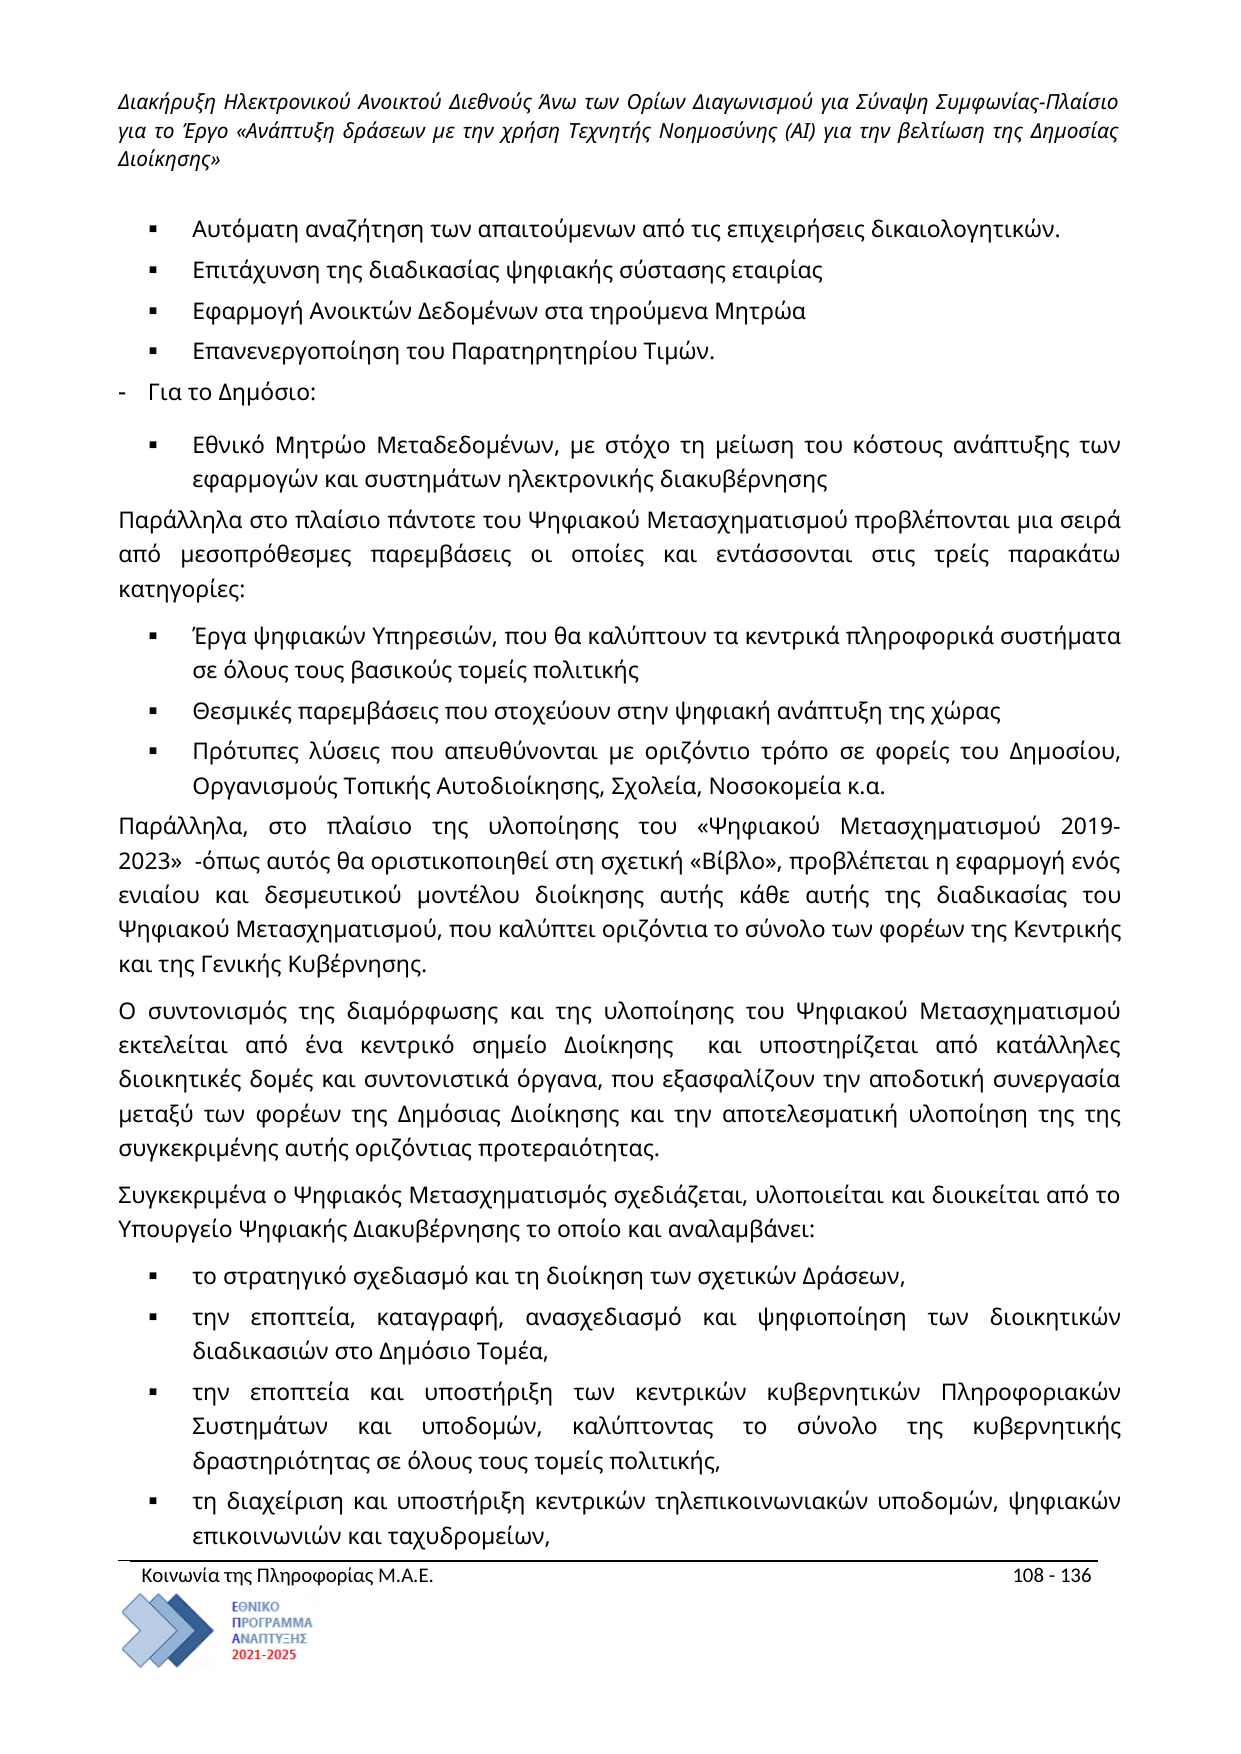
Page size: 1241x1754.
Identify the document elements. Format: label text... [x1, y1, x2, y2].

text την εποπτεία και υποστήριξη των κεντρικών κυβερνητικών Πληροφοριακών Συστημάτων και υποδομών, καλύπτοντας το σύνολο της κυβερνητικής δραστηριότητας σε όλους τους τομείς πολιτικής, [148, 1376, 1122, 1476]
text το στρατηγικό σχεδιασμό και τη διοίκηση των σχετικών Δράσεων, [148, 1260, 1122, 1291]
text Για το Δημόσιο: [118, 376, 1122, 407]
text Συγκεκριμένα ο Ψηφιακός Μετασχηματισμός σχεδιάζεται, υλοποιείται και διοικείται από το Υπουργείο Ψηφιακής Διακυβέρνησης το οποίο και αναλαμβάνει: [118, 1179, 1122, 1244]
text Ο συντονισμός της διαμόρφωσης και της υλοποίησης του Ψηφιακού Μετασχηματισμού εκτελείται από ένα κεντρικό σημείο Διοίκησης και υποστηρίζεται από κατάλληλες διοικητικές δομές και συντονιστικά όργανα, που εξασφαλίζουν την αποδοτική συνεργασία μεταξύ των φορέων της Δημόσιας Διοίκησης και την αποτελεσματική υλοποίηση της της συγκεκριμένης αυτής οριζόντιας προτεραιότητας. [118, 994, 1122, 1163]
text Αυτόματη αναζήτηση των απαιτούμενων από τις επιχειρήσεις δικαιολογητικών. [148, 213, 1122, 244]
text την εποπτεία, καταγραφή, ανασχεδιασμό και ψηφιοποίηση των διοικητικών διαδικασιών στο Δημόσιο Τομέα, [148, 1301, 1122, 1366]
text Επανενεργοποίηση του Παρατηρητηρίου Τιμών. [148, 335, 1122, 366]
text τη διαχείριση και υποστήριξη κεντρικών τηλεπικοινωνιακών υποδομών, ψηφιακών επικοινωνιών και ταχυδρομείων, [148, 1485, 1122, 1551]
text Παράλληλα στο πλαίσιο πάντοτε του Ψηφιακού Μετασχηματισμού προβλέπονται μια σειρά από μεσοπρόθεσμες παρεμβάσεις οι οποίες και εντάσσονται στις τρείς παρακάτω κατηγορίες: [118, 504, 1122, 604]
text Έργα ψηφιακών Υπηρεσιών, που θα καλύπτουν τα κεντρικά πληροφορικά συστήματα σε όλους τους βασικούς τομείς πολιτικής [148, 619, 1122, 685]
text Πρότυπες λύσεις που απευθύνονται με οριζόντιο τρόπο σε φορείς του Δημοσίου, Οργανισμούς Τοπικής Αυτοδιοίκησης, Σχολεία, Νοσοκομεία κ.α. [148, 735, 1122, 801]
text Παράλληλα, στο πλαίσιο της υλοποίησης του «Ψηφιακού Μετασχηματισμού 2019-2023» -όπως αυτός θα οριστικοποιηθεί στη σχετική «Βίβλο», προβλέπεται η εφαρμογή ενός ενιαίου και δεσμευτικού μοντέλου διοίκησης αυτής κάθε αυτής της διαδικασίας του Ψηφιακού Μετασχηματισμού, που καλύπτει οριζόντια το σύνολο των φορέων της Κεντρικής και της Γενικής Κυβέρνησης. [118, 810, 1122, 979]
text Εφαρμογή Ανοικτών Δεδομένων στα τηρούμενα Μητρώα [148, 294, 1122, 326]
text Θεσμικές παρεμβάσεις που στοχεύουν στην ψηφιακή ανάπτυξη της χώρας [148, 694, 1122, 726]
text Εθνικό Μητρώο Μεταδεδομένων, με στόχο τη μείωση του κόστους ανάπτυξης των εφαρμογών και συστημάτων ηλεκτρονικής διακυβέρνησης [148, 429, 1122, 494]
text Επιτάχυνση της διαδικασίας ψηφιακής σύστασης εταιρίας [148, 254, 1122, 285]
